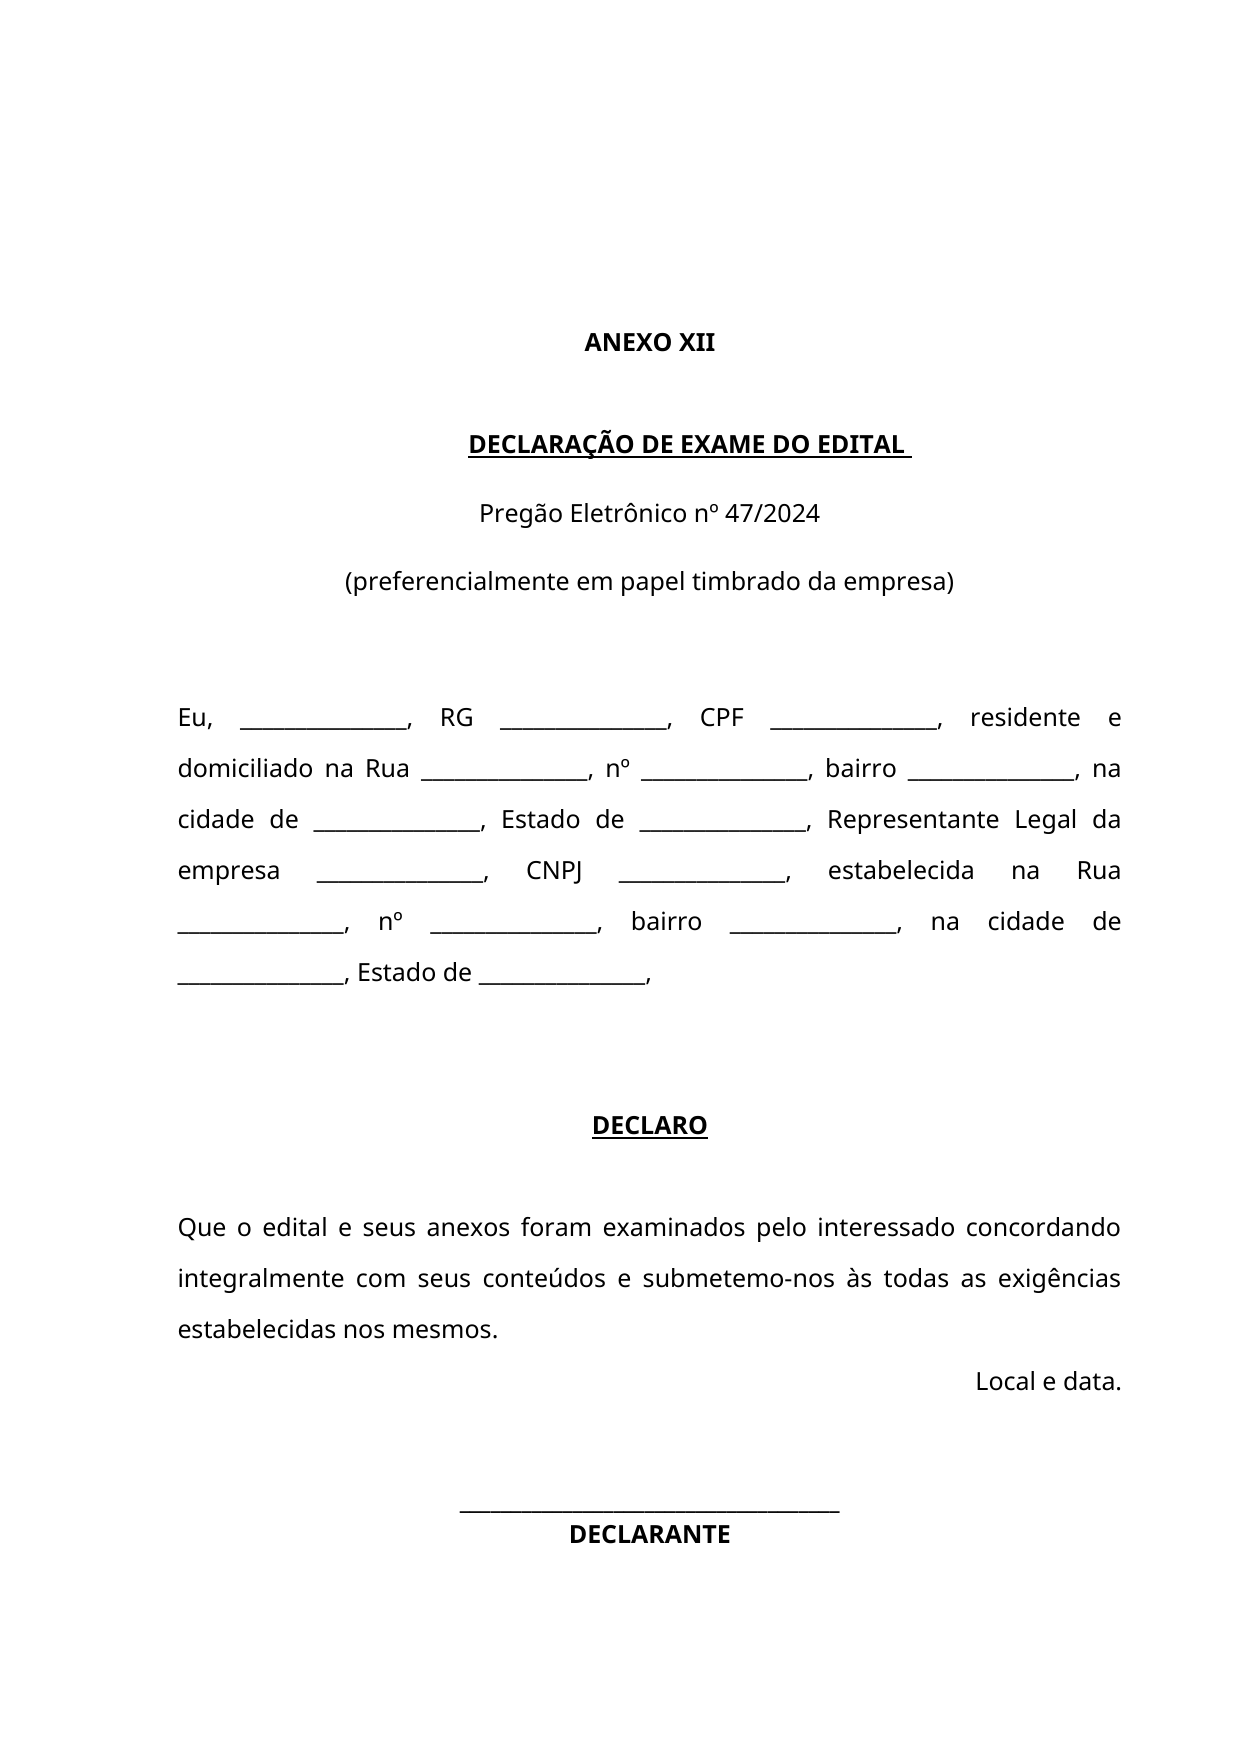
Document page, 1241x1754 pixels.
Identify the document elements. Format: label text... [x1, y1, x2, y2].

text Pregão Eletrônico nº 47/2024 [177, 495, 1122, 529]
text Eu, _______________, RG _______________, CPF _______________, residente e domiciliado na Rua _______________, nº _______________, bairro _______________, na cidade de _______________, Estado de _______________, Representante Legal da empresa _______________, CNPJ _______________, estabelecida na Rua _______________, nº _______________, bairro _______________, na cidade de _______________, Estado de _______________, [177, 699, 1122, 989]
text DECLARO [177, 1108, 1122, 1142]
text DECLARANTE [177, 1516, 1122, 1551]
text Local e data. [177, 1363, 1122, 1397]
text Que o edital e seus anexos foram examinados pelo interessado concordando integralmente com seus conteúdos e submetemo-nos às todas as exigências estabelecidas nos mesmos. [177, 1210, 1122, 1346]
text DECLARAÇÃO DE EXAME DO EDITAL [177, 427, 1122, 461]
text ANEXO XII [177, 325, 1122, 359]
text _____________________________________ [177, 1482, 1122, 1516]
text (preferencialmente em papel timbrado da empresa) [177, 563, 1122, 597]
